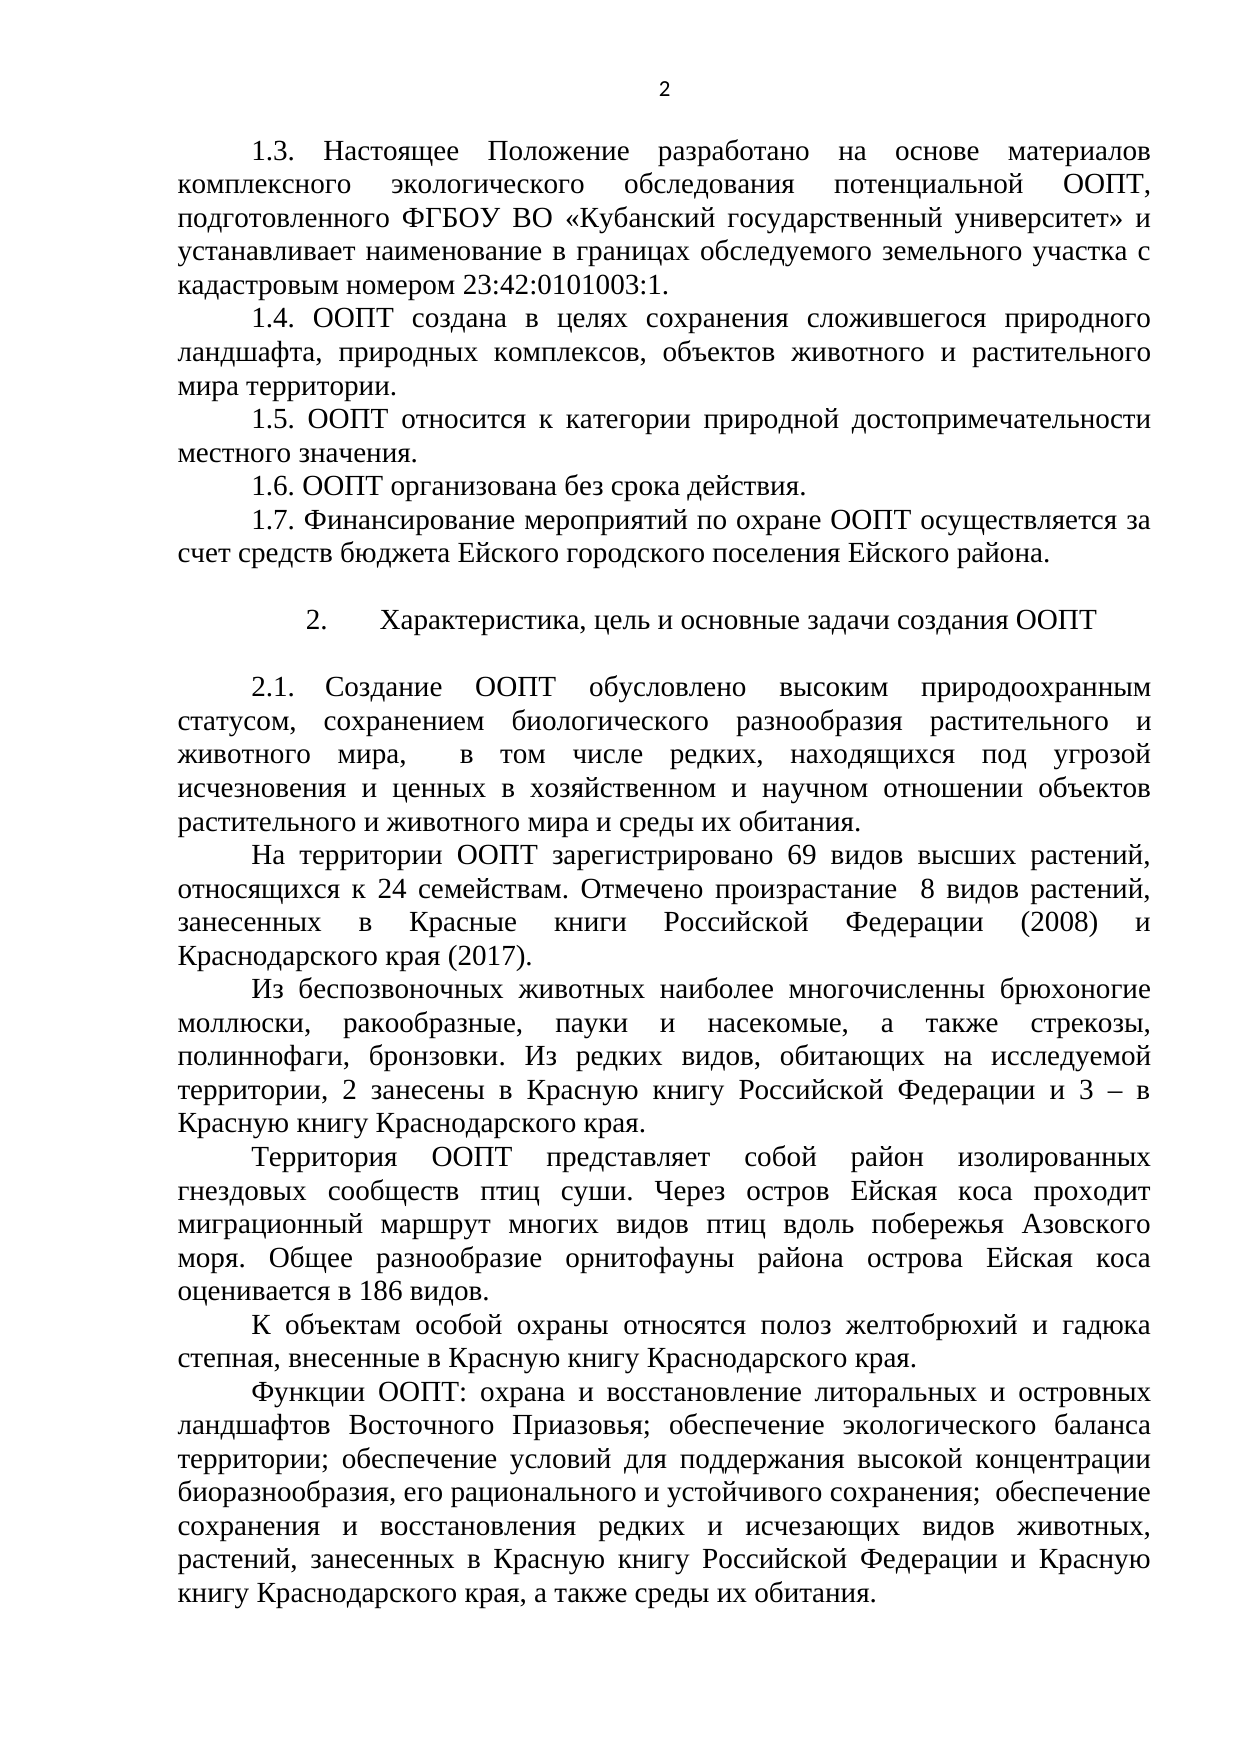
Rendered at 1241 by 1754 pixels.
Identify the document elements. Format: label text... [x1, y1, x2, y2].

list Из беспозвоночных животных наиболее многочисленны брюхоногие моллюски, ракообразные, пауки и насекомые, а также стрекозы, полиннофаги, бронзовки. Из редких видов, обитающих на исследуемой территории, 2 занесены в Красную книгу Российской Федерации и 3 – в Красную книгу Краснодарского края. [177, 971, 1152, 1139]
text 1.6. ООПТ организована без срока действия. [177, 468, 1152, 502]
text К объектам особой охраны относятся полоз желтобрюхий и гадюка степная, внесенные в Красную книгу Краснодарского края. [177, 1307, 1152, 1374]
text 1.5. ООПТ относится к категории природной достопримечательности местного значения. [177, 401, 1152, 468]
text 1.7. Финансирование мероприятий по охране ООПТ осуществляется за счет средств бюджета Ейского городского поселения Ейского района. [177, 502, 1152, 569]
title Характеристика, цель и основные задачи создания ООПТ [177, 602, 1152, 636]
text Функции ООПТ: охрана и восстановление литоральных и островных ландшафтов Восточного Приазовья; обеспечение экологического баланса территории; обеспечение условий для поддержания высокой концентрации биоразнообразия, его рационального и устойчивого сохранения; обеспечение сохранения и восстановления редких и исчезающих видов животных, растений, занесенных в Красную книгу Российской Федерации и Красную книгу Краснодарского края, а также среды их обитания. [177, 1374, 1152, 1609]
text 1.3. Настоящее Положение разработано на основе материалов комплексного экологического обследования потенциальной ООПТ, подготовленного ФГБОУ ВО «Кубанский государственный университет» и устанавливает наименование в границах обследуемого земельного участка с кадастровым номером 23:42:0101003:1. [177, 133, 1152, 301]
list На территории ООПТ зарегистрировано 69 видов высших растений, относящихся к 24 семействам. Отмечено произрастание 8 видов растений, занесенных в Красные книги Российской Федерации (2008) и Краснодарского края (2017). [177, 837, 1152, 971]
text Территория ООПТ представляет собой район изолированных гнездовых сообществ птиц суши. Через остров Ейская коса проходит миграционный маршрут многих видов птиц вдоль побережья Азовского моря. Общее разнообразие орнитофауны района острова Ейская коса оценивается в 186 видов. [177, 1139, 1152, 1307]
text 1.4. ООПТ создана в целях сохранения сложившегося природного ландшафта, природных комплексов, объектов животного и растительного мира территории. [177, 301, 1152, 401]
list Создание ООПТ обусловлено высоким природоохранным статусом, сохранением биологического разнообразия растительного и животного мира, в том числе редких, находящихся под угрозой исчезновения и ценных в хозяйственном и научном отношении объектов растительного и животного мира и среды их обитания. [177, 669, 1152, 837]
